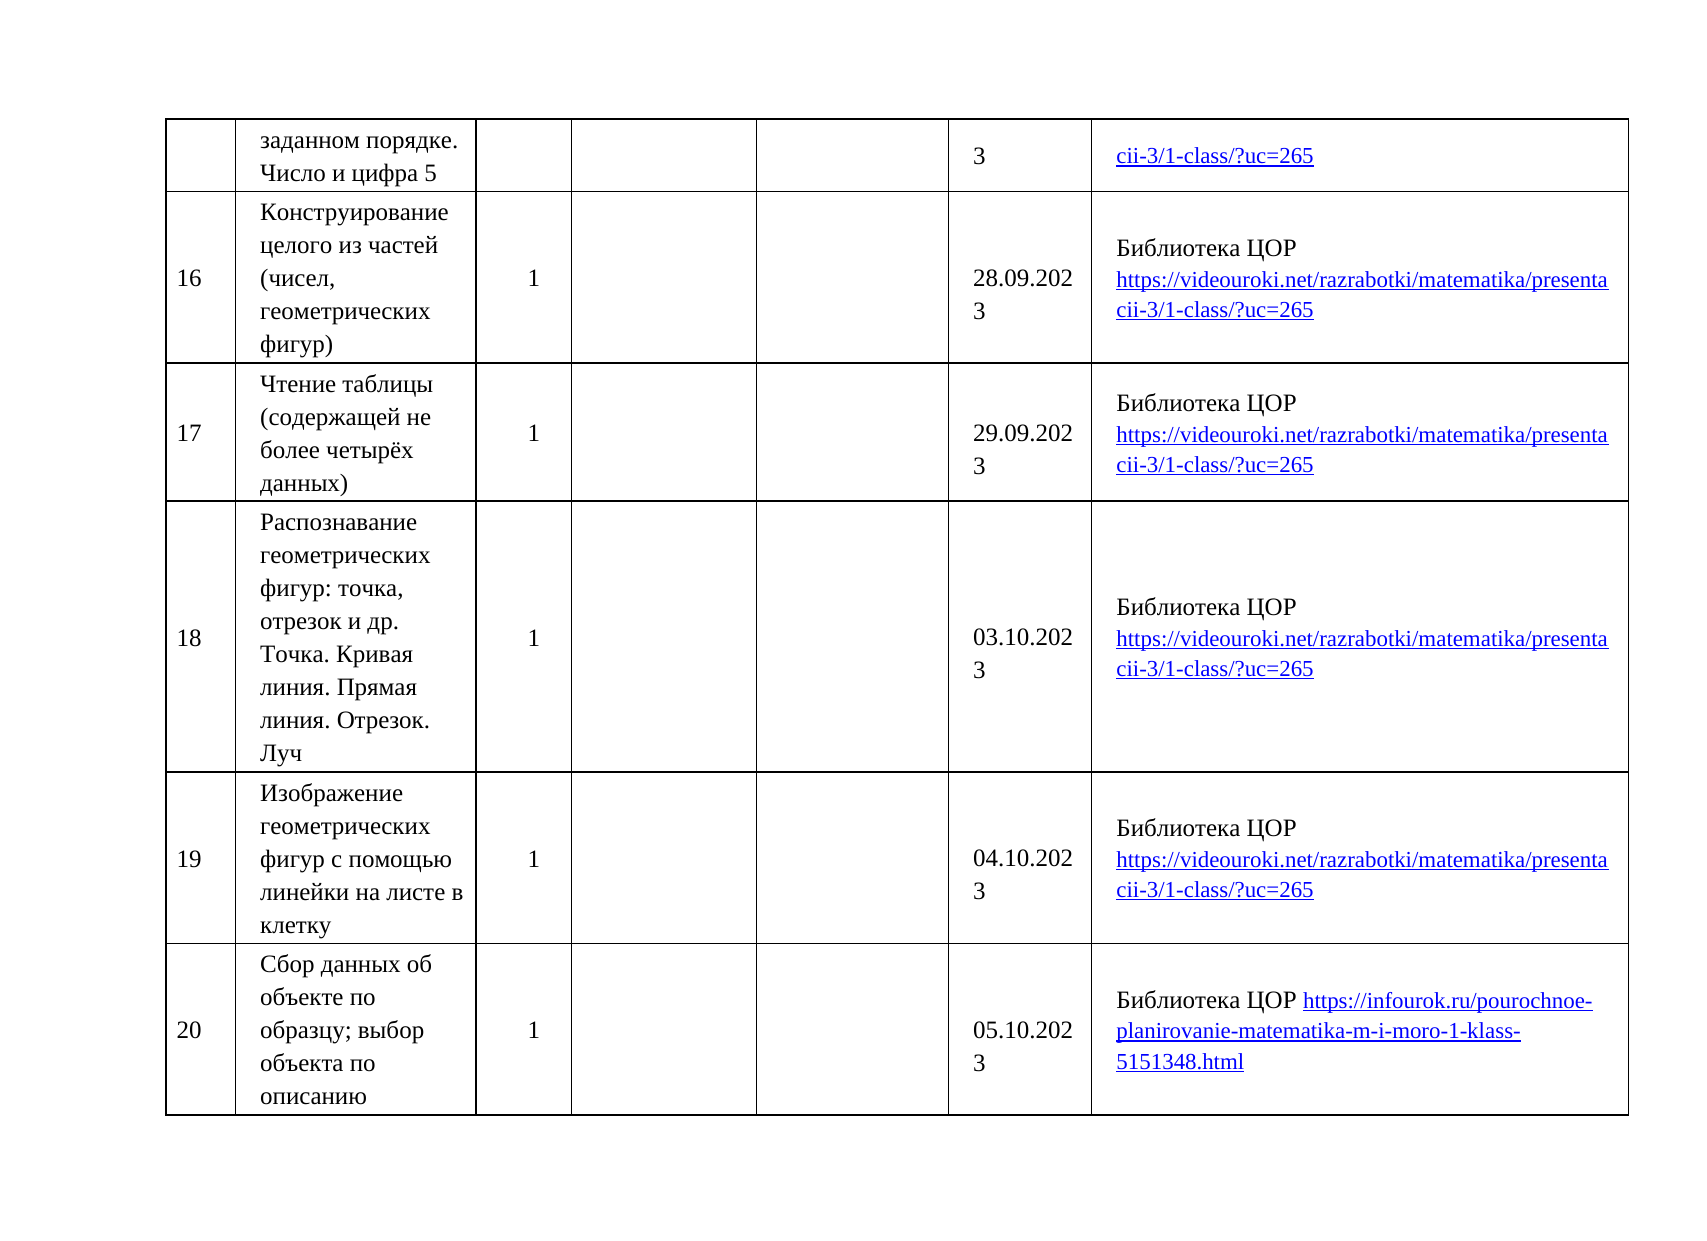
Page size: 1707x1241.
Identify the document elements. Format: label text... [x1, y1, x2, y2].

table_cell [572, 773, 756, 942]
table_cell Библиотека ЦОР https://videouroki.net/razrabotki/matematika/presentacii-3/1-class/?uc=265 [1092, 192, 1628, 362]
table_cell [757, 773, 948, 942]
table_cell 19 [167, 773, 235, 942]
table_cell Библиотека ЦОР https://videouroki.net/razrabotki/matematika/presentacii-3/1-class/?uc=265 [1092, 364, 1628, 500]
table_cell [572, 120, 756, 191]
table_cell 1 [477, 364, 571, 500]
table_cell 1 [477, 773, 571, 942]
table_cell 1 [477, 120, 571, 191]
table_cell 15 [167, 120, 235, 191]
table_cell [757, 192, 948, 362]
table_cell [236, 120, 475, 191]
table_cell 17 [167, 364, 235, 500]
table_cell Библиотека ЦОР https://videouroki.net/razrabotki/matematika/presentacii-3/1-class/?uc=265 [1092, 773, 1628, 942]
table_cell [572, 502, 756, 771]
table_cell [572, 364, 756, 500]
table_cell [757, 502, 948, 771]
table_cell 04.10.2023 [949, 773, 1091, 942]
table_cell 16 [167, 192, 235, 362]
table_cell Сбор данных об объекте по образцу; выбор объекта по описанию [236, 944, 475, 1114]
table_cell 20 [167, 944, 235, 1114]
table_cell Распознавание геометрических фигур: точка, отрезок и др. Точка. Кривая линия. Прямая линия. Отрезок. Луч [236, 502, 475, 771]
table_cell [757, 944, 948, 1114]
table_cell Изображение геометрических фигур с помощью линейки на листе в клетку [236, 773, 475, 942]
table_cell 29.09.2023 [949, 364, 1091, 500]
table_cell [757, 364, 948, 500]
table_cell 18 [167, 502, 235, 771]
table_cell Конструирование целого из частей (чисел, геометрических фигур) [236, 192, 475, 362]
table_cell 1 [477, 192, 571, 362]
table_cell Библиотека ЦОР https://infourok.ru/pourochnoe-planirovanie-matematika-m-i-moro-1-klass-5151348.html [1092, 944, 1628, 1114]
table_cell [572, 192, 756, 362]
table_cell [572, 944, 756, 1114]
table_cell 27.09.2023 [949, 120, 1091, 191]
table_cell [757, 120, 948, 191]
table_cell 1 [477, 944, 571, 1114]
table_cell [1092, 120, 1628, 191]
table_cell 28.09.2023 [949, 192, 1091, 362]
table_cell 05.10.2023 [949, 944, 1091, 1114]
table_cell 1 [477, 502, 571, 771]
table_cell Библиотека ЦОР https://videouroki.net/razrabotki/matematika/presentacii-3/1-class/?uc=265 [1092, 502, 1628, 771]
table_cell Чтение таблицы (содержащей не более четырёх данных) [236, 364, 475, 500]
table_cell 03.10.2023 [949, 502, 1091, 771]
